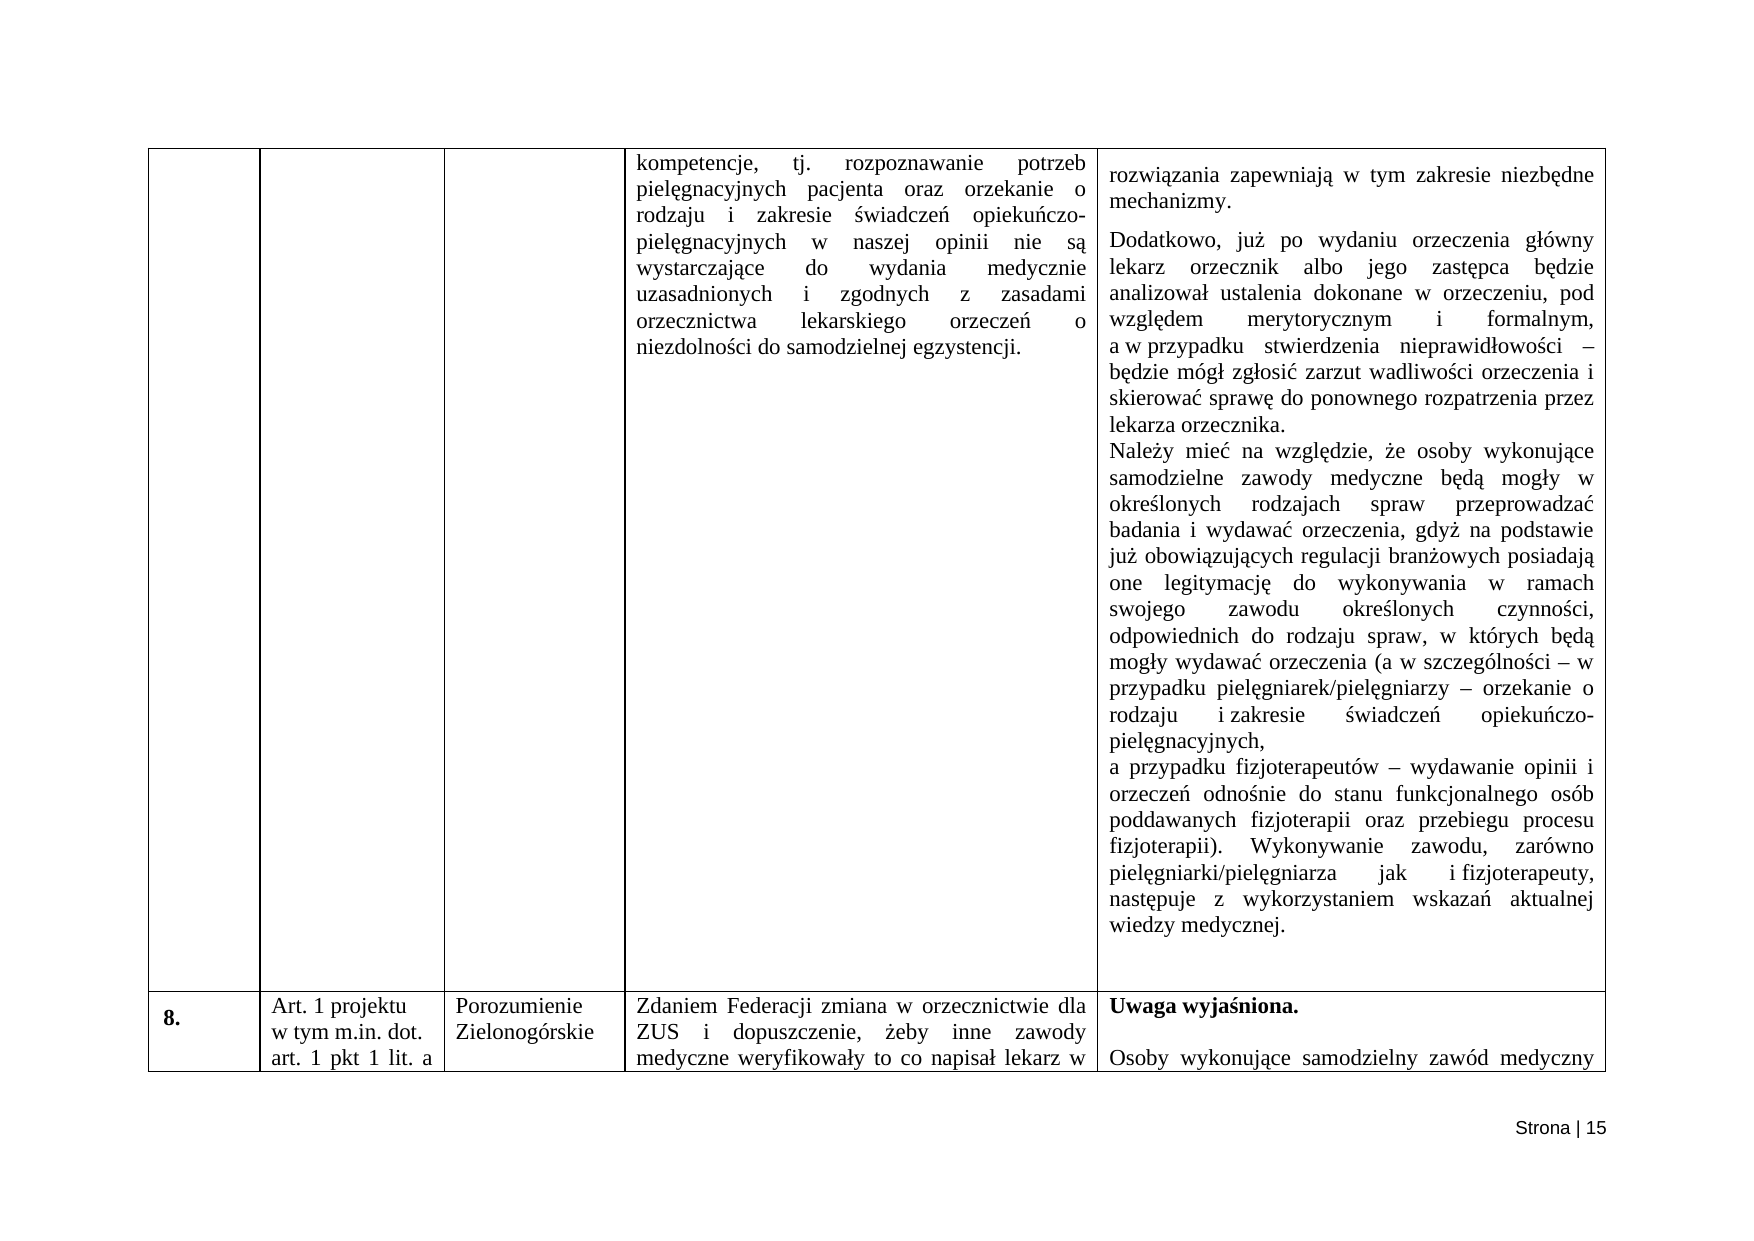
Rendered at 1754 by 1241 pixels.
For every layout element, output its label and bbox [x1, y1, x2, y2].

table_cell [626, 992, 1097, 1071]
table_cell [445, 992, 624, 1071]
table_cell [626, 149, 1097, 991]
table_cell [149, 992, 259, 1071]
table_cell [445, 149, 624, 991]
table_cell [1098, 992, 1605, 1071]
table_cell [261, 149, 444, 991]
table_cell [261, 992, 444, 1071]
table_cell [1098, 149, 1605, 991]
table_cell [149, 149, 259, 991]
